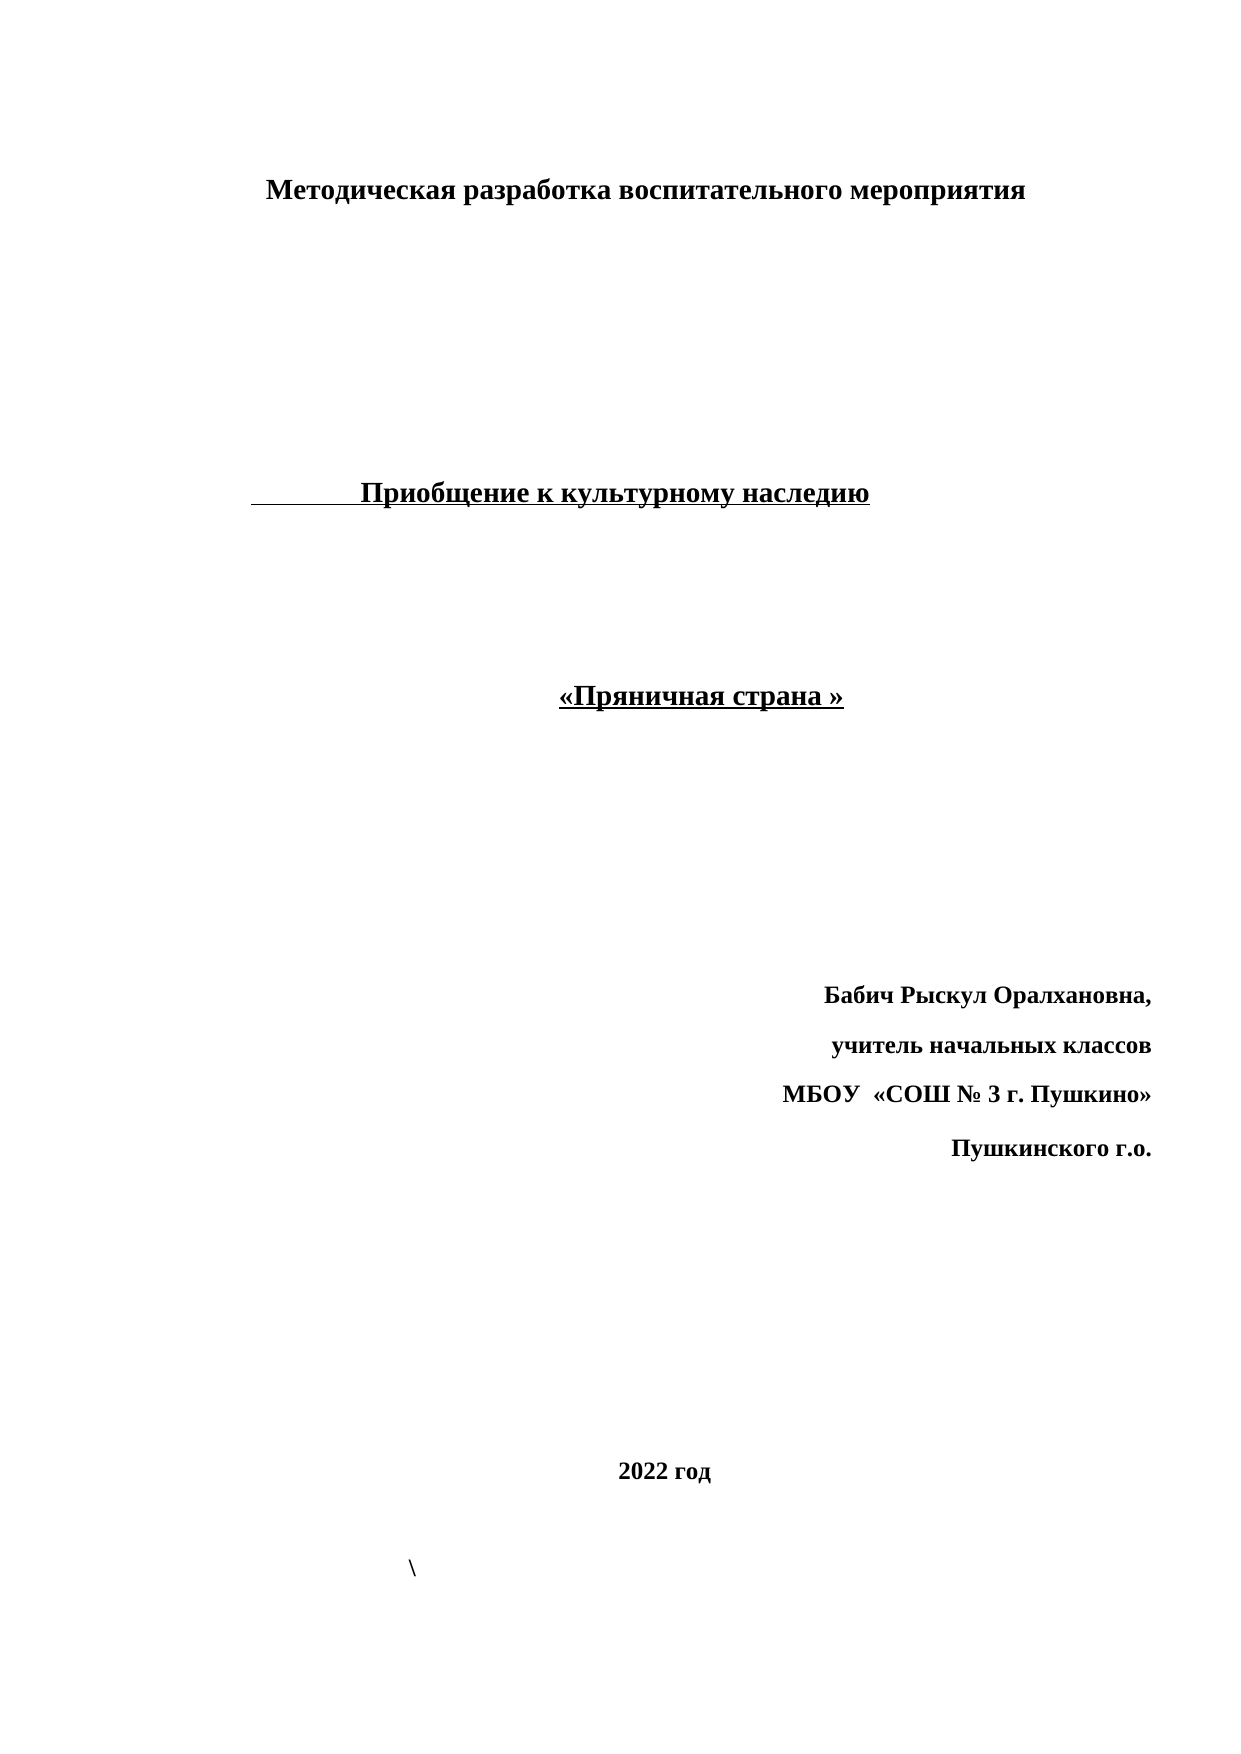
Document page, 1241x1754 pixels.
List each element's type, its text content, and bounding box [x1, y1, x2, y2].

text Бабич Рыскул Оралхановна, [177, 980, 1152, 1009]
text Приобщение к культурному наследию [177, 475, 1152, 508]
text Пушкинского г.о. [177, 1133, 1152, 1162]
text «Пряничная страна » [177, 678, 1152, 711]
text Методическая разработка воспитательного мероприятия [177, 172, 1152, 206]
text 2022 год [177, 1456, 1152, 1485]
text МБОУ «СОШ № 3 г. Пушкино» [177, 1079, 1152, 1108]
text учитель начальных классов [177, 1030, 1152, 1058]
text \ [177, 1553, 1152, 1582]
